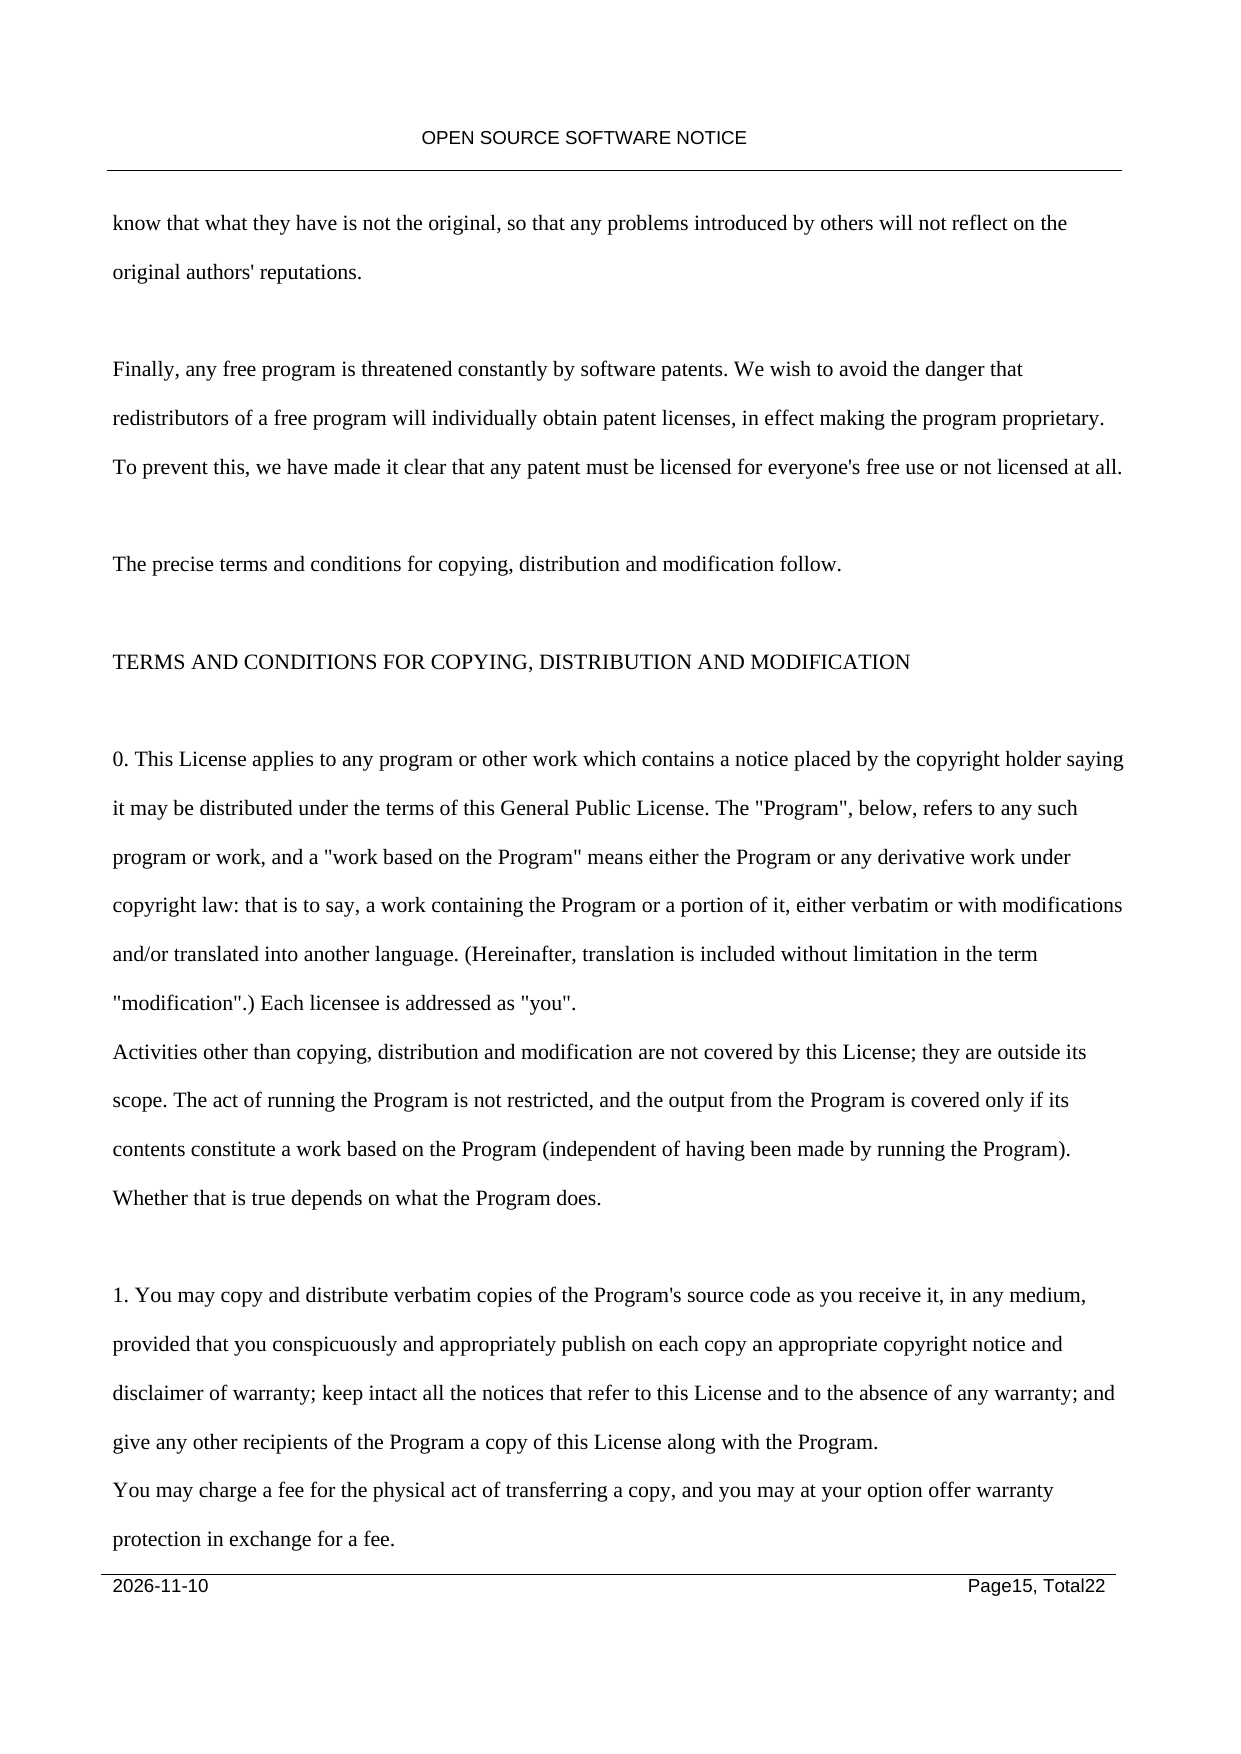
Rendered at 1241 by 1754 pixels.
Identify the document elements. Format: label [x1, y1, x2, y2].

text [112, 206, 1128, 1555]
